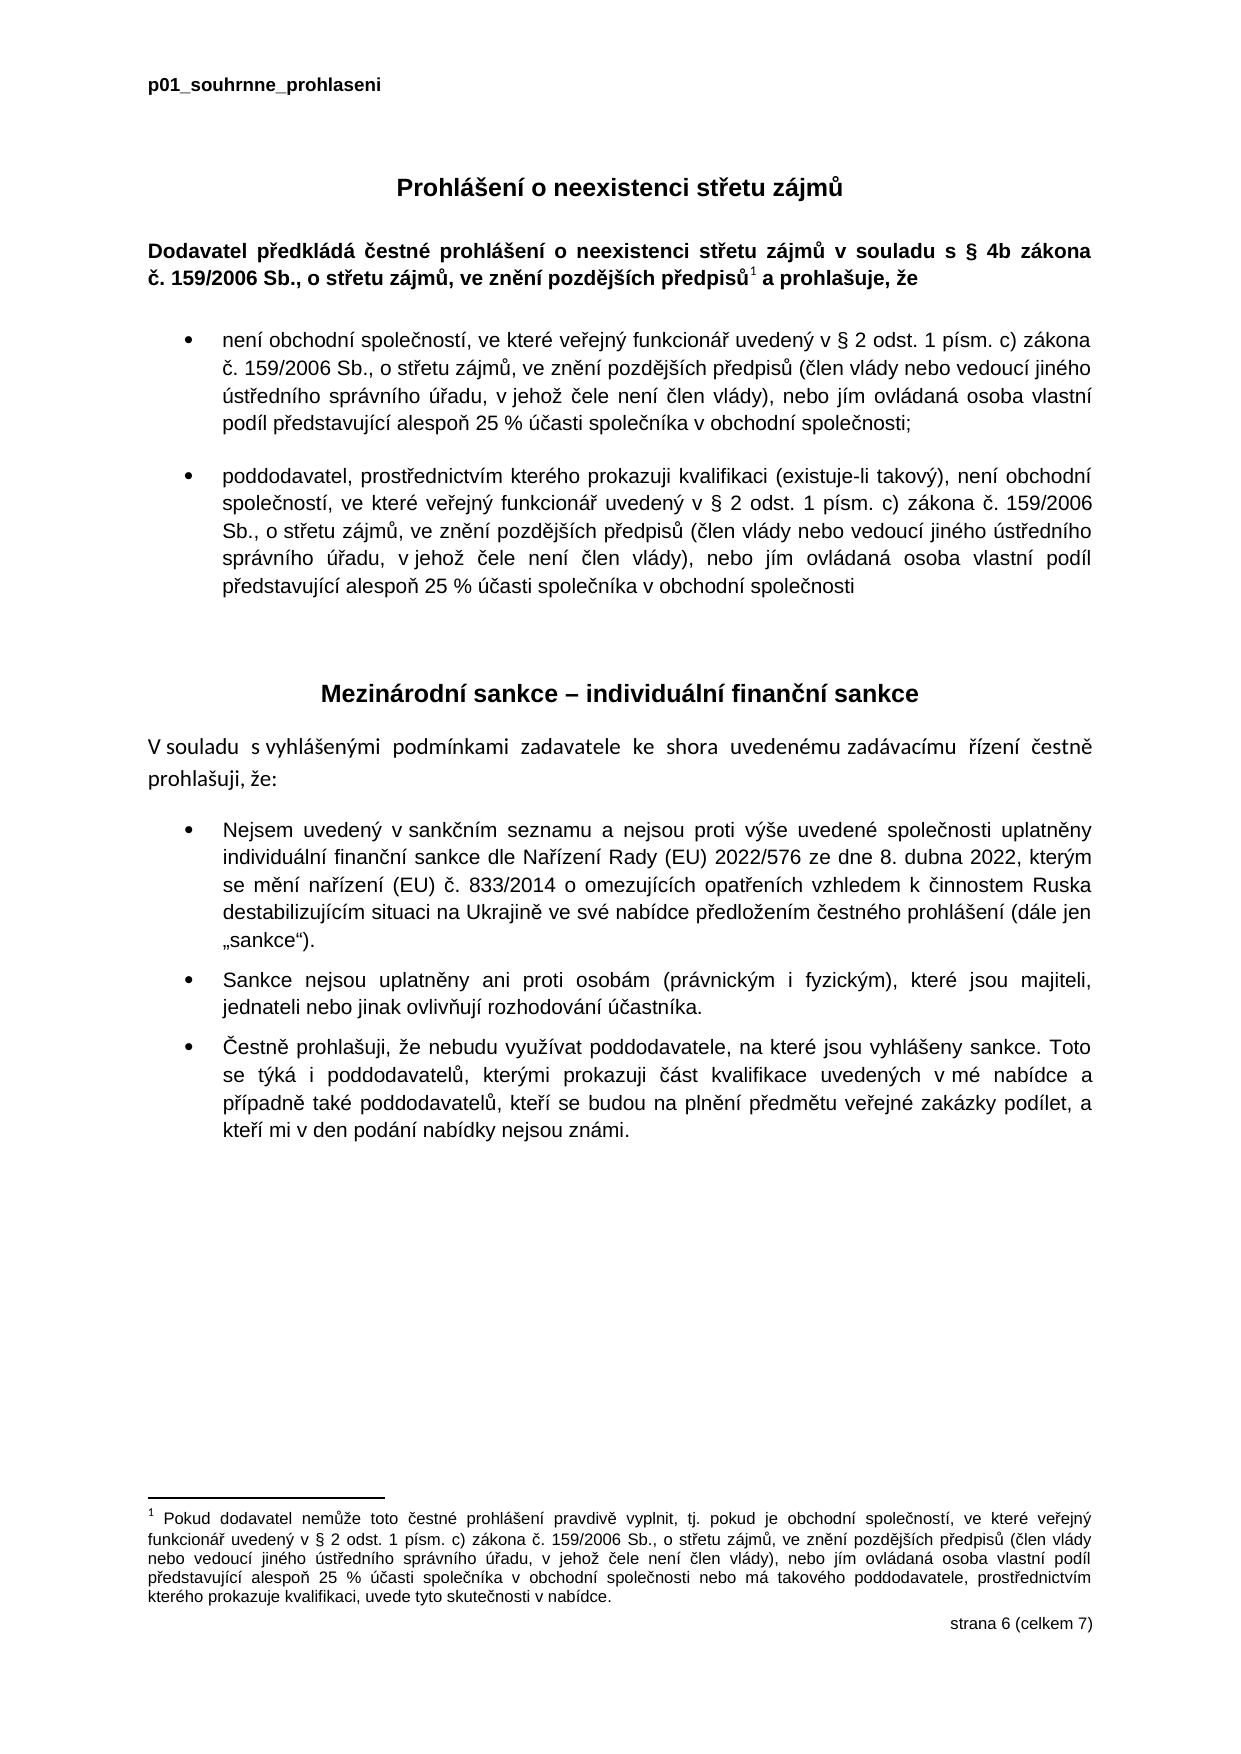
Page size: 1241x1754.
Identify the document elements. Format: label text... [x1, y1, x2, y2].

text V souladu s vyhlášenými podmínkami zadavatele ke shora uvedenému zadávacímu řízení čestně prohlašuji, že: [148, 732, 1093, 792]
text Dodavatel předkládá čestné prohlášení o neexistenci střetu zájmů v souladu s § 4b zákona č. 159/2006 Sb., o střetu zájmů, ve znění pozdějších předpisů a prohlašuje, že [148, 239, 1093, 291]
list Nejsem uvedený v sankčním seznamu a nejsou proti výše uvedené společnosti uplatněny individuální finanční sankce dle Nařízení Rady (EU) 2022/576 ze dne 8. dubna 2022, kterým se mění nařízení (EU) č. 833/2014 o omezujících opatřeních vzhledem k činnostem Ruska destabilizujícím situaci na Ukrajině ve své nabídce předložením čestného prohlášení (dále jen „sankce“). [185, 817, 1093, 952]
list Sankce nejsou uplatněny ani proti osobám (právnickým i fyzickým), které jsou majiteli, jednateli nebo jinak ovlivňují rozhodování účastníka. [185, 968, 1093, 1019]
text Mezinárodní sankce – individuální finanční sankce [148, 678, 1093, 707]
list není obchodní společností, ve které veřejný funkcionář uvedený v § 2 odst. 1 písm. c) zákona č. 159/2006 Sb., o střetu zájmů, ve znění pozdějších předpisů (člen vlády nebo vedoucí jiného ústředního správního úřadu, v jehož čele není člen vlády), nebo jím ovládaná osoba vlastní podíl představující alespoň 25 % účasti společníka v obchodní společnosti; [185, 328, 1093, 435]
list poddodavatel, prostřednictvím kterého prokazuji kvalifikaci (existuje-li takový), není obchodní společností, ve které veřejný funkcionář uvedený v § 2 odst. 1 písm. c) zákona č. 159/2006 Sb., o střetu zájmů, ve znění pozdějších předpisů (člen vlády nebo vedoucí jiného ústředního správního úřadu, v jehož čele není člen vlády), nebo jím ovládaná osoba vlastní podíl představující alespoň 25 % účasti společníka v obchodní společnosti [185, 463, 1093, 597]
text Prohlášení o neexistenci střetu zájmů [148, 173, 1093, 201]
list Čestně prohlašuji, že nebudu využívat poddodavatele, na které jsou vyhlášeny sankce. Toto se týká i poddodavatelů, kterými prokazuji část kvalifikace uvedených v mé nabídce a případně také poddodavatelů, kteří se budou na plnění předmětu veřejné zakázky podílet, a kteří mi v den podání nabídky nejsou známi. [185, 1035, 1093, 1142]
